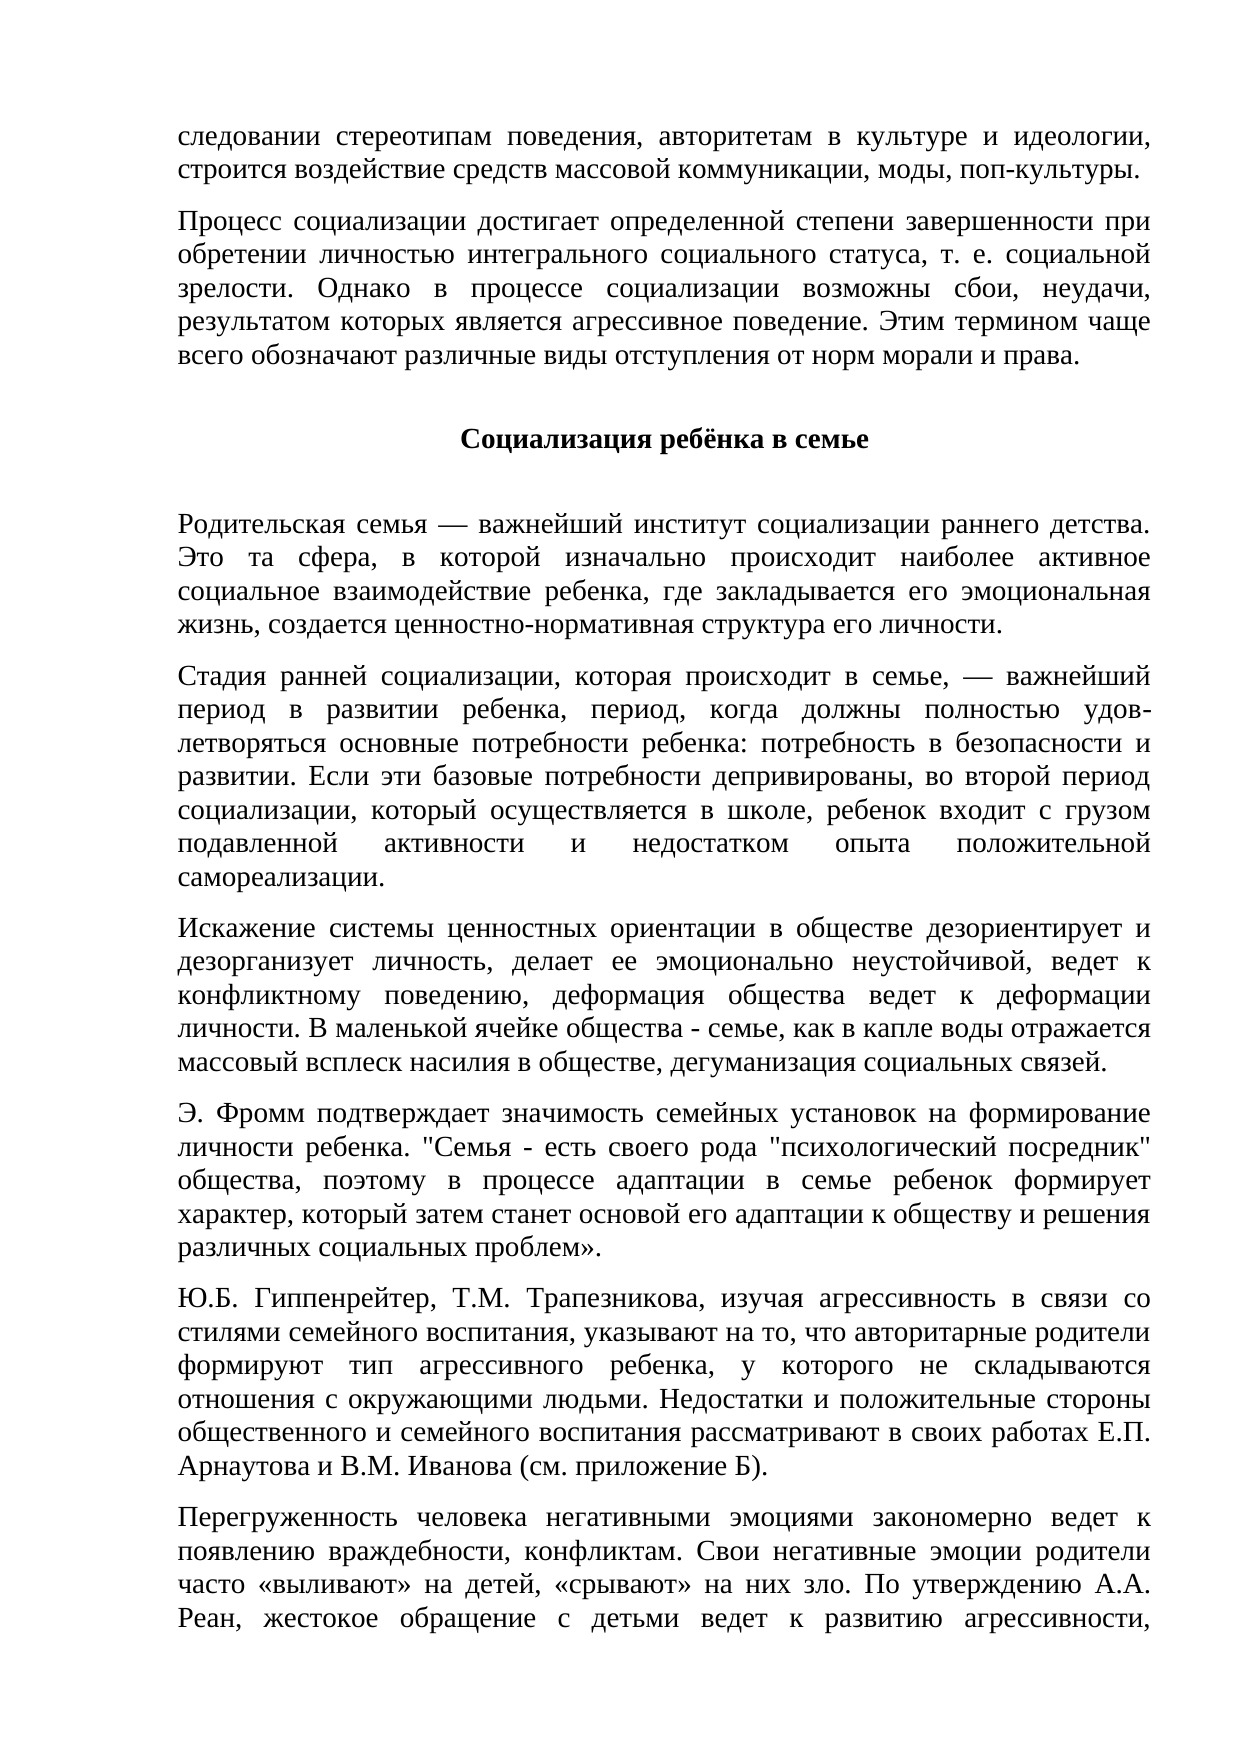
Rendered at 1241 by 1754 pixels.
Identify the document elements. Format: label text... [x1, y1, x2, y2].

text Ю.Б. Гиппенрейтер, Т.М. Трапезникова, изучая агрессивность в связи со стилями семейного воспитания, указывают на то, что авторитарные родители формируют тип агрессивного ребенка, у которого не складываются отношения с окружающими людьми. Недостатки и положительные стороны общественного и семейного воспитания рассматривают в своих работах Е.П. Арнаутова и В.М. Иванова (см. приложение Б). [177, 1280, 1152, 1482]
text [177, 118, 1152, 185]
text Э. Фромм подтверждает значимость семейных установок на формирование личности ребенка. "Семья - есть своего рода "психологический посредник" общества, поэтому в процессе адаптации в семье ребенок формирует характер, который затем станет основой его адаптации к обществу и решения различных социальных проблем». [177, 1095, 1152, 1263]
text Искажение системы ценностных ориентации в обществе дезориентирует и дезорганизует личность, делает ее эмоционально неустойчивой, ведет к конфликтному поведению, деформация общества ведет к деформации личности. В маленькой ячейке общества - семье, как в капле воды отражается массовый всплеск насилия в обществе, дегуманизация социальных связей. [177, 910, 1152, 1078]
text Родительская семья — важнейший институт социализации раннего детства. Это та сфера, в которой изначально происходит наиболее активное социальное взаимодействие ребенка, где закладывается его эмоциональная жизнь, создается ценностно-нормативная структура его личности. [177, 506, 1152, 640]
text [177, 1499, 1152, 1633]
text Процесс социализации достигает определенной степени завершенности при обретении личностью интегрального социального статуса, т. е. социальной зрелости. Однако в процессе социализации возможны сбои, неудачи, результатом которых является агрессивное поведение. Этим термином чаще всего обозначают различные виды отступления от норм морали и права. [177, 203, 1152, 370]
text Стадия ранней социализации, которая происходит в семье, — важнейший период в развитии ребенка, период, когда должны полностью удовлетворяться основные потребности ребенка: потребность в безопасности и развитии. Если эти базовые потребности депривированы, во второй период социализации, который осуществляется в школе, ребенок входит с грузом подавленной активности и недостатком опыта положительной самореализации. [177, 658, 1152, 892]
text Социализация ребёнка в семье [177, 421, 1152, 455]
